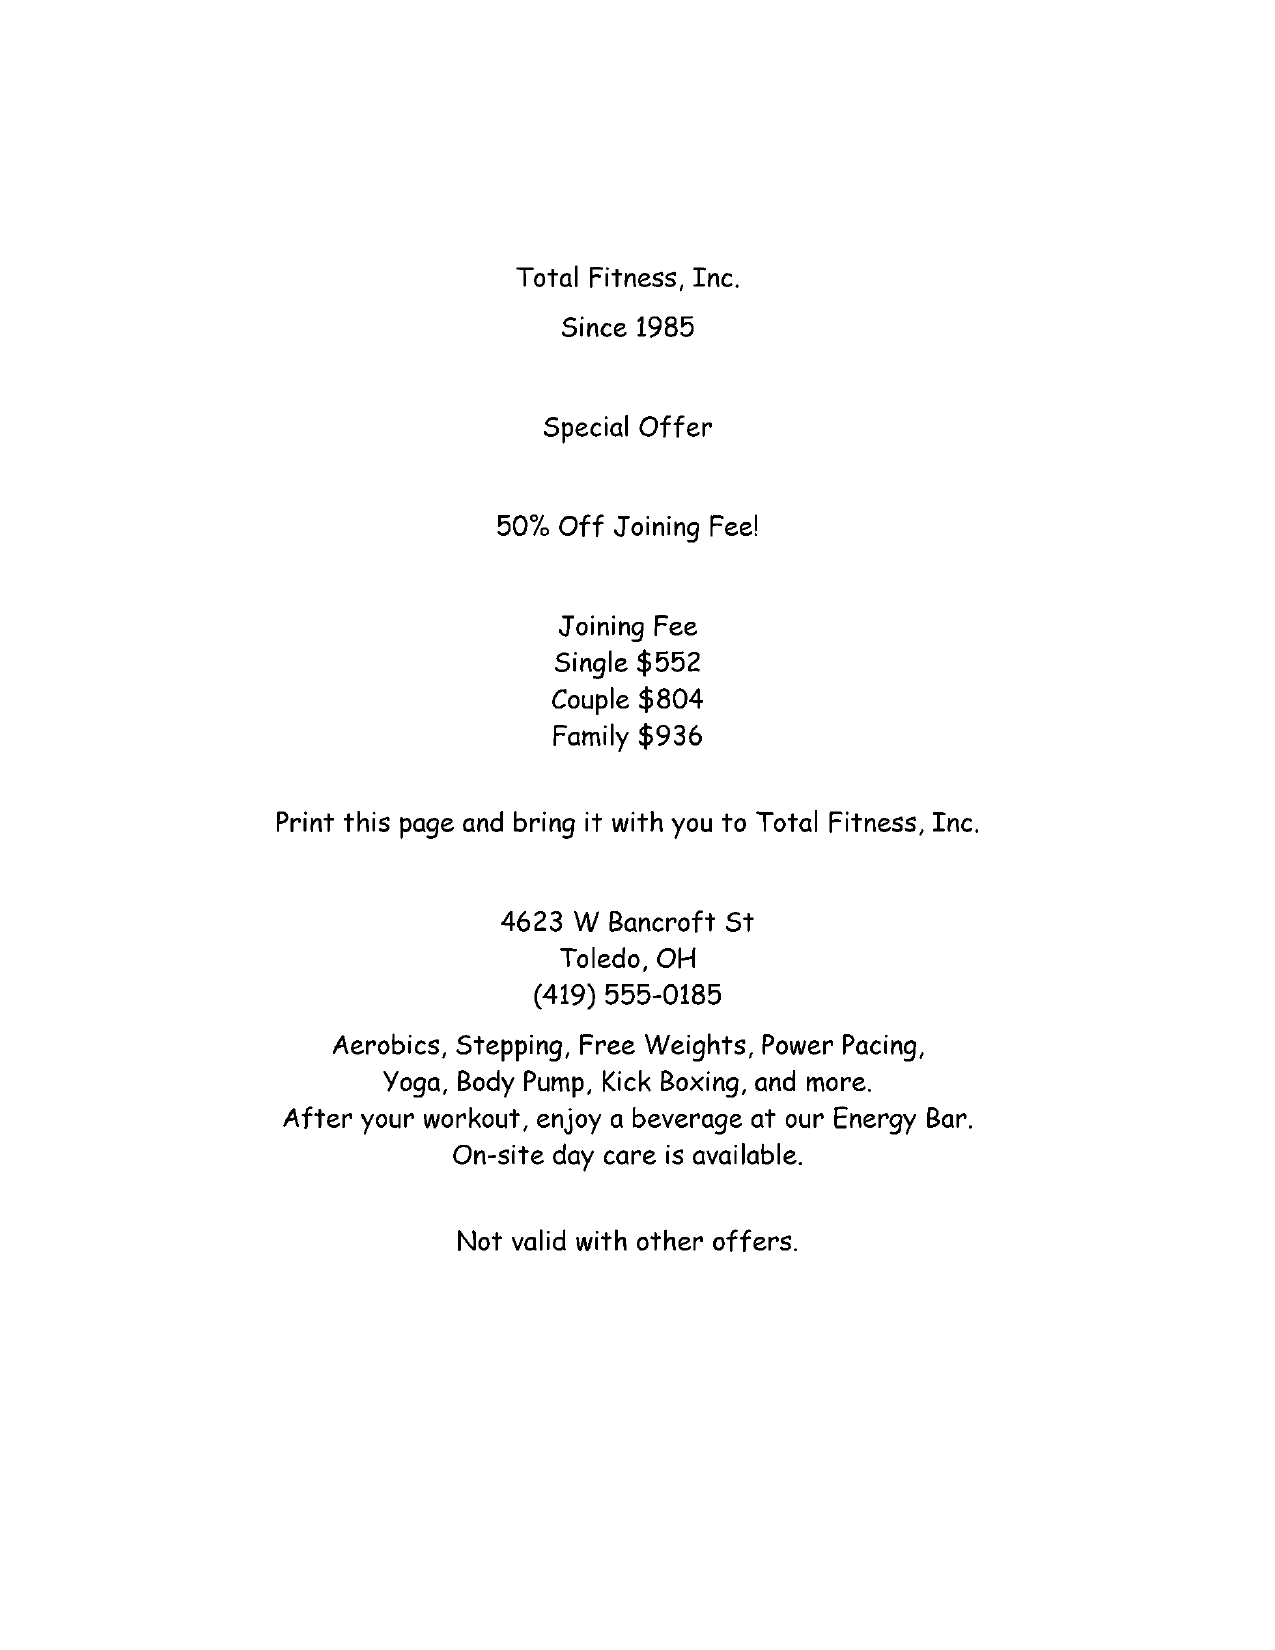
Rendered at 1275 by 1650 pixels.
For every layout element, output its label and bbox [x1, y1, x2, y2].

picture [136, 149, 1139, 1369]
